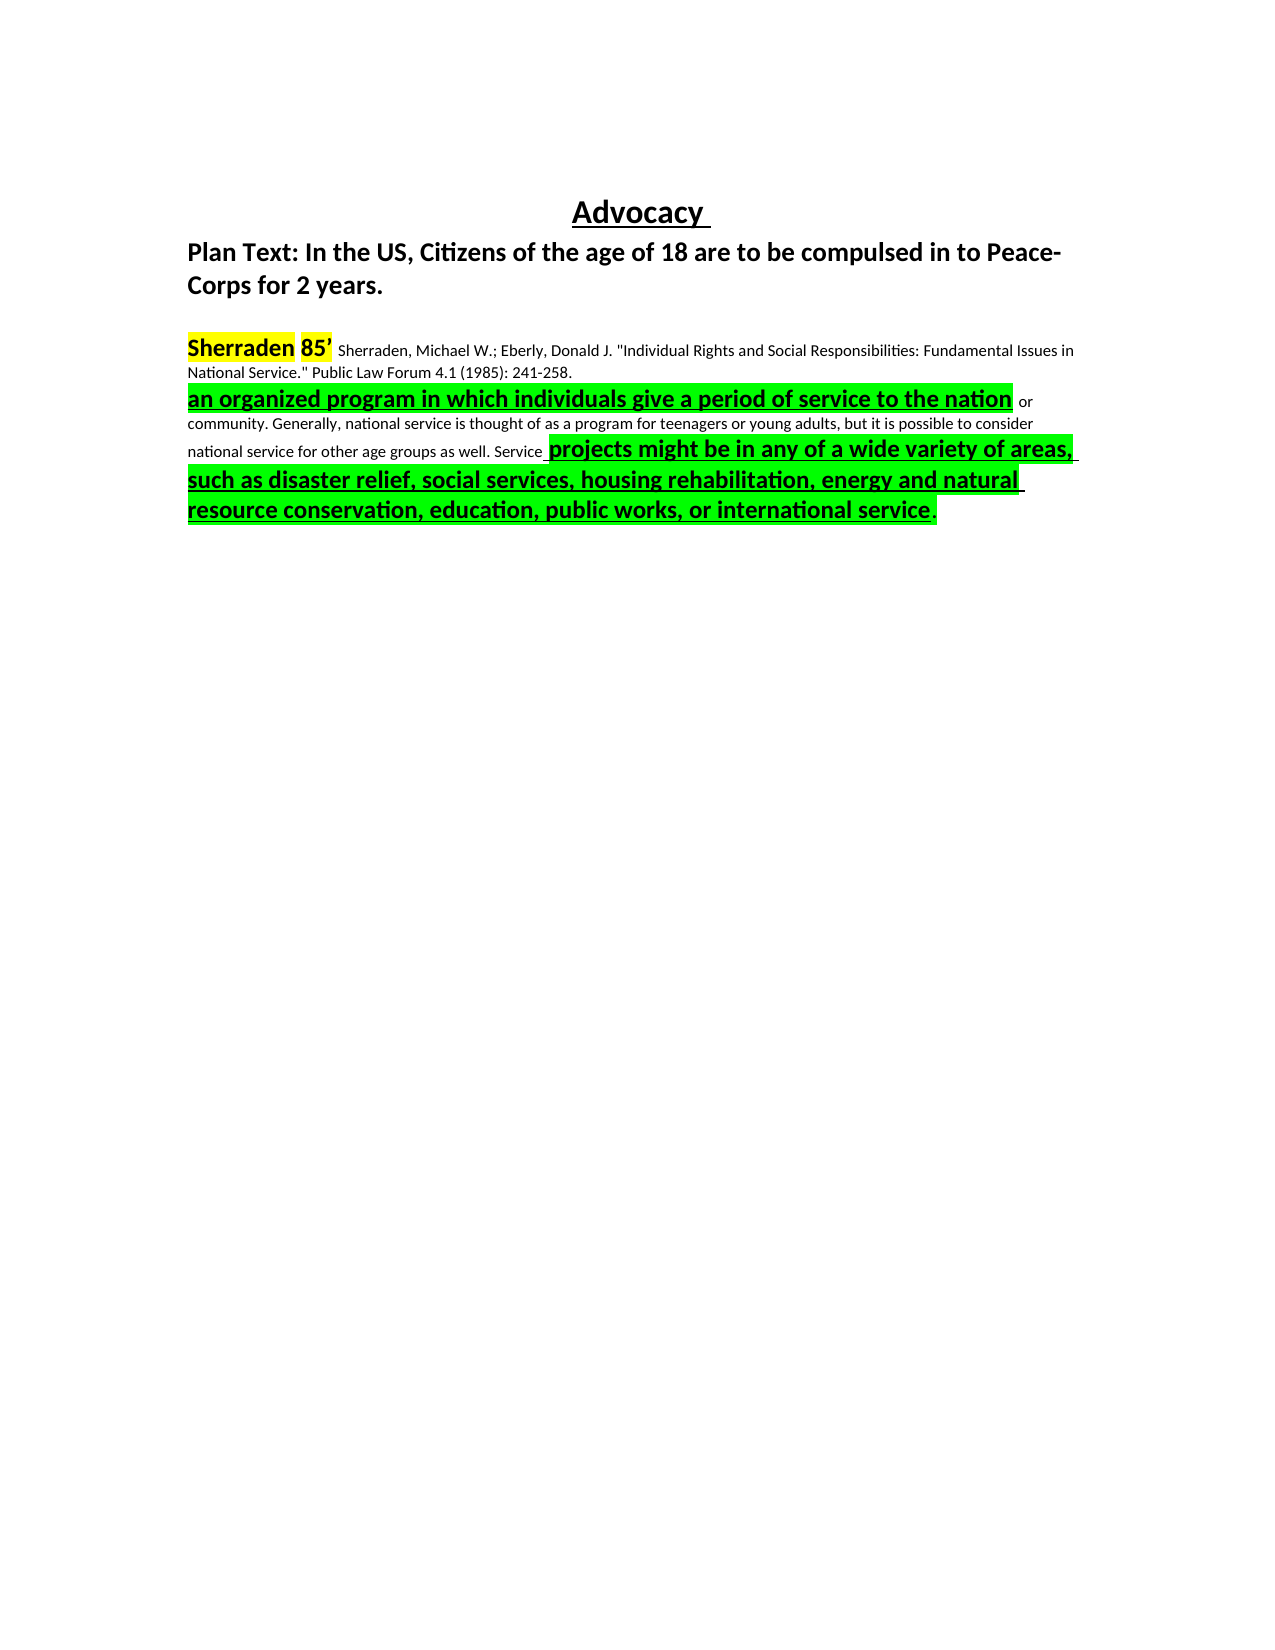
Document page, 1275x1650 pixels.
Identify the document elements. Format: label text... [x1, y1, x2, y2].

text Plan Text: In the US, Citizens of the age of 18 are to be compulsed in to Peace-Corps for 2 years. [187, 235, 1087, 301]
text an organized program in which individuals give a period of service to the nation or community. Generally, national service is thought of as a program for teenagers or young adults, but it is possible to consider national service for other age groups as well. Service projects might be in any of a wide variety of areas, such as disaster relief, social services, housing rehabilitation, energy and natural resource conservation, education, public works, or international service. [187, 383, 1087, 525]
text Sherraden 85’ Sherraden, Michael W.; Eberly, Donald J. "Individual Rights and Social Responsibilities: Fundamental Issues in National Service." Public Law Forum 4.1 (1985): 241-258. [187, 332, 1087, 383]
subtitle Advocacy [187, 191, 1087, 232]
